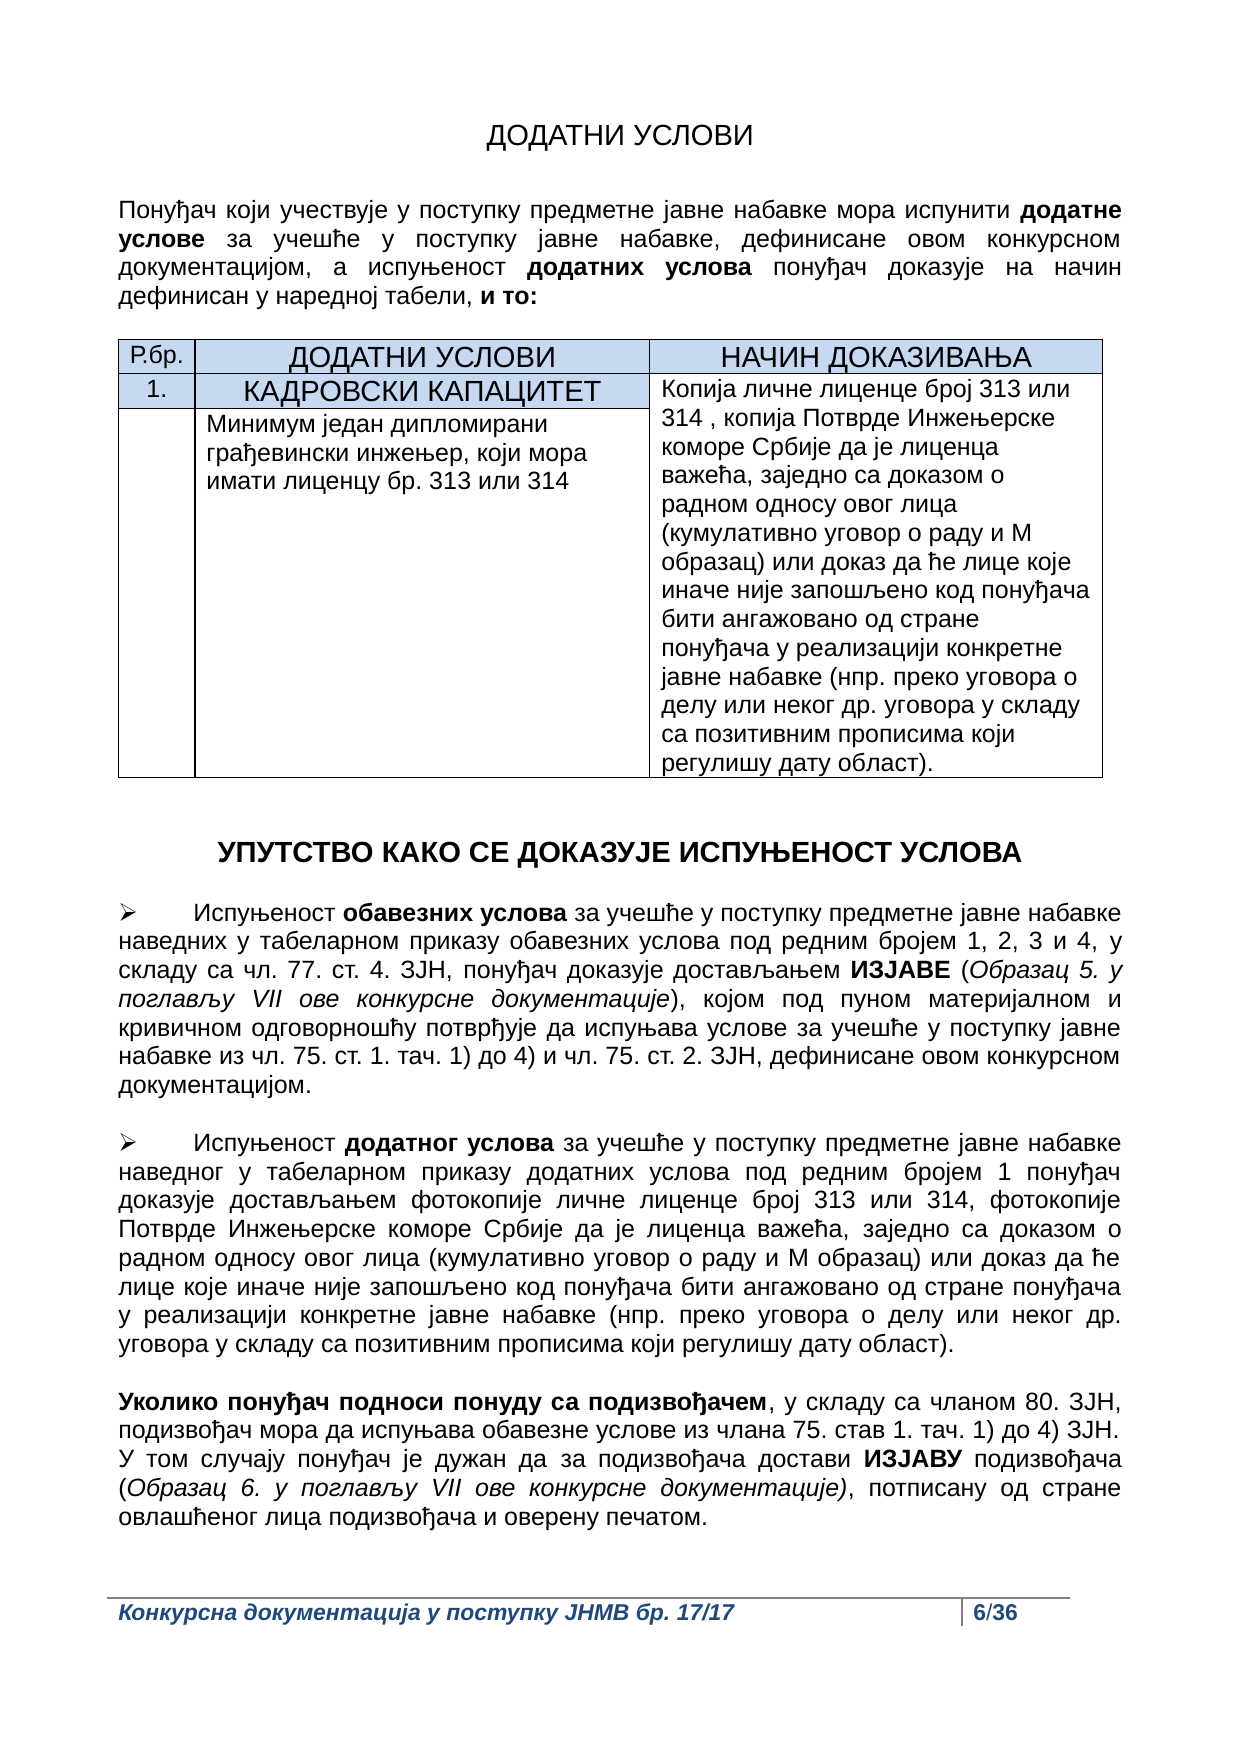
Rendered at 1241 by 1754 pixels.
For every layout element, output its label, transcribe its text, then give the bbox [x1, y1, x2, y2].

list Испуњеност обавезних услова за учешће у поступку предметне јавне набавке наведних у табеларном приказу обавезних услова под редним бројем 1, 2, 3 и 4, у складу са чл. 77. ст. 4. ЗЈН, понуђач доказује достављањем ИЗЈАВЕ (Образац 5. у поглављу VII ове конкурсне документације), којом под пуном материјалном и кривичном одговорношћу потврђује да испуњава услове за учешће у поступку јавне набавке из чл. 75. ст. 1. тач. 1) до 4) и чл. 75. ст. 2. ЗЈН, дефинисане овом конкурсном документацијом. [118, 897, 1122, 1099]
table_header Р.бр. [119, 340, 194, 373]
table_header НАЧИН ДОКАЗИВАЊА [650, 340, 1102, 373]
table_cell Минимум један дипломирани грађевински инжењер, који мора имати лиценцу бр. 313 или 314 [196, 409, 649, 777]
text Уколико понуђач подноси понуду са подизвођачем, у складу са чланом 80. ЗЈН, подизвођач мора да испуњава обавезне услове из члана 75. став 1. тач. 1) до 4) ЗЈН. У том случају понуђач је дужан да за подизвођача достави ИЗЈАВУ подизвођача (Образац 6. у поглављу VII ове конкурсне документације), потписану од стране овлашћеног лица подизвођача и оверену печатом. [118, 1386, 1122, 1530]
table_cell 1. [119, 374, 194, 408]
table_header ДОДАТНИ УСЛОВИ [196, 340, 649, 373]
table_cell КАДРОВСКИ КАПАЦИТЕТ [196, 374, 649, 408]
list Испуњеност додатног услова за учешће у поступку предметне јавне набавке наведног у табеларном приказу додатних услова под редним бројем 1 понуђач доказује достављањем фотокопије личне лиценце број 313 или 314, фотокопије Потврде Инжењерске коморе Србије да је лиценца важећа, заједно са доказом о радном односу овог лица (кумулативно уговор о раду и М образац) или доказ да ће лице које иначе није запошљено код понуђача бити ангажовано од стране понуђача у реализацији конкретне јавне набавке (нпр. преко уговора о делу или неког др. уговора у складу са позитивним прописима који регулишу дату област). [118, 1128, 1122, 1358]
table_cell [119, 409, 194, 777]
list Понуђач који учествује у поступку предметне јавне набавке мора испунити додатне услове за учешће у поступку јавне набавке, дефинисане овом конкурсном документацијом, а испуњеност додатних услова понуђач доказује на начин дефинисан у наредној табели, и то: [118, 195, 1122, 310]
table_cell Копија личне лиценце број 313 или 314 , копија Потврде Инжењерске коморе Србије да је лиценца важећа, заједно са доказом о радном односу овог лица (кумулативно уговор о раду и М образац) или доказ да ће лице које иначе није запошљено код понуђача бити ангажовано од стране понуђача у реализацији конкретне јавне набавке (нпр. преко уговора о делу или неког др. уговора у складу са позитивним прописима који регулишу дату област). [650, 374, 1102, 777]
list УПУТСТВО КАКО СЕ ДОКАЗУЈЕ ИСПУЊЕНОСТ УСЛОВА [118, 835, 1122, 869]
list ДОДАТНИ УСЛОВИ [118, 118, 1122, 152]
